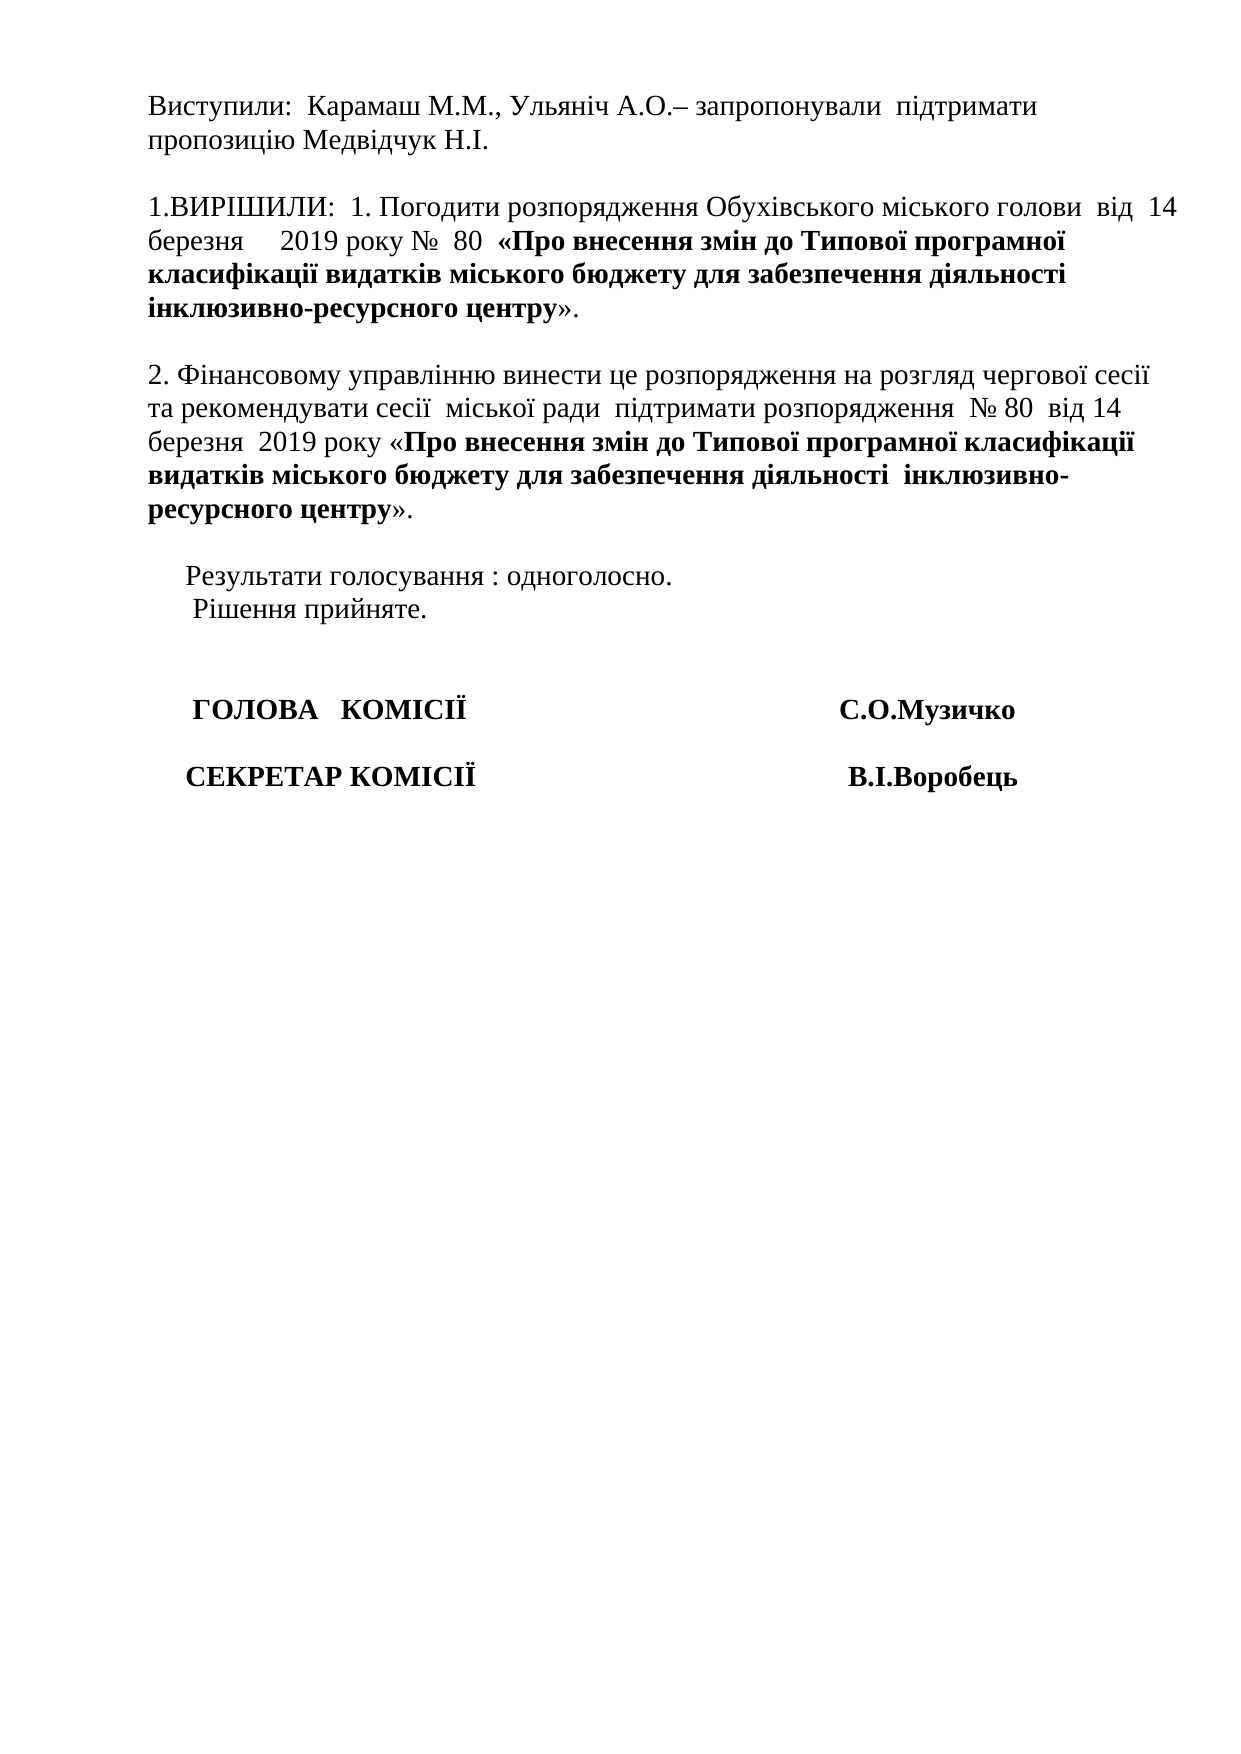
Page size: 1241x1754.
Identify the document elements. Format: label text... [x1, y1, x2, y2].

text 2. Фінансовому управлінню винести це розпорядження на розгляд чергової сесії та рекомендувати сесії міської ради підтримати розпорядження № 80 від 14 березня 2019 року «Про внесення змін до Типової програмної класифікації видатків міського бюджету для забезпечення діяльності інклюзивно-ресурсного центру». [148, 357, 1190, 524]
text СЕКРЕТАР КОМІСІЇ В.І.Воробець [185, 759, 1190, 793]
text Результати голосування : одноголосно. [185, 558, 1190, 592]
text 1.ВИРІШИЛИ: 1. Погодити розпорядження Обухівського міського голови від 14 березня 2019 року № 80 «Про внесення змін до Типової програмної класифікації видатків міського бюджету для забезпечення діяльності інклюзивно-ресурсного центру». [148, 189, 1190, 323]
text Рішення прийняте. [185, 592, 1190, 625]
text Виступили: Карамаш М.М., Ульяніч А.О.– запропонували підтримати пропозицію Медвідчук Н.І. [148, 88, 1190, 156]
text ГОЛОВА КОМІСІЇ С.О.Музичко [185, 692, 1190, 726]
